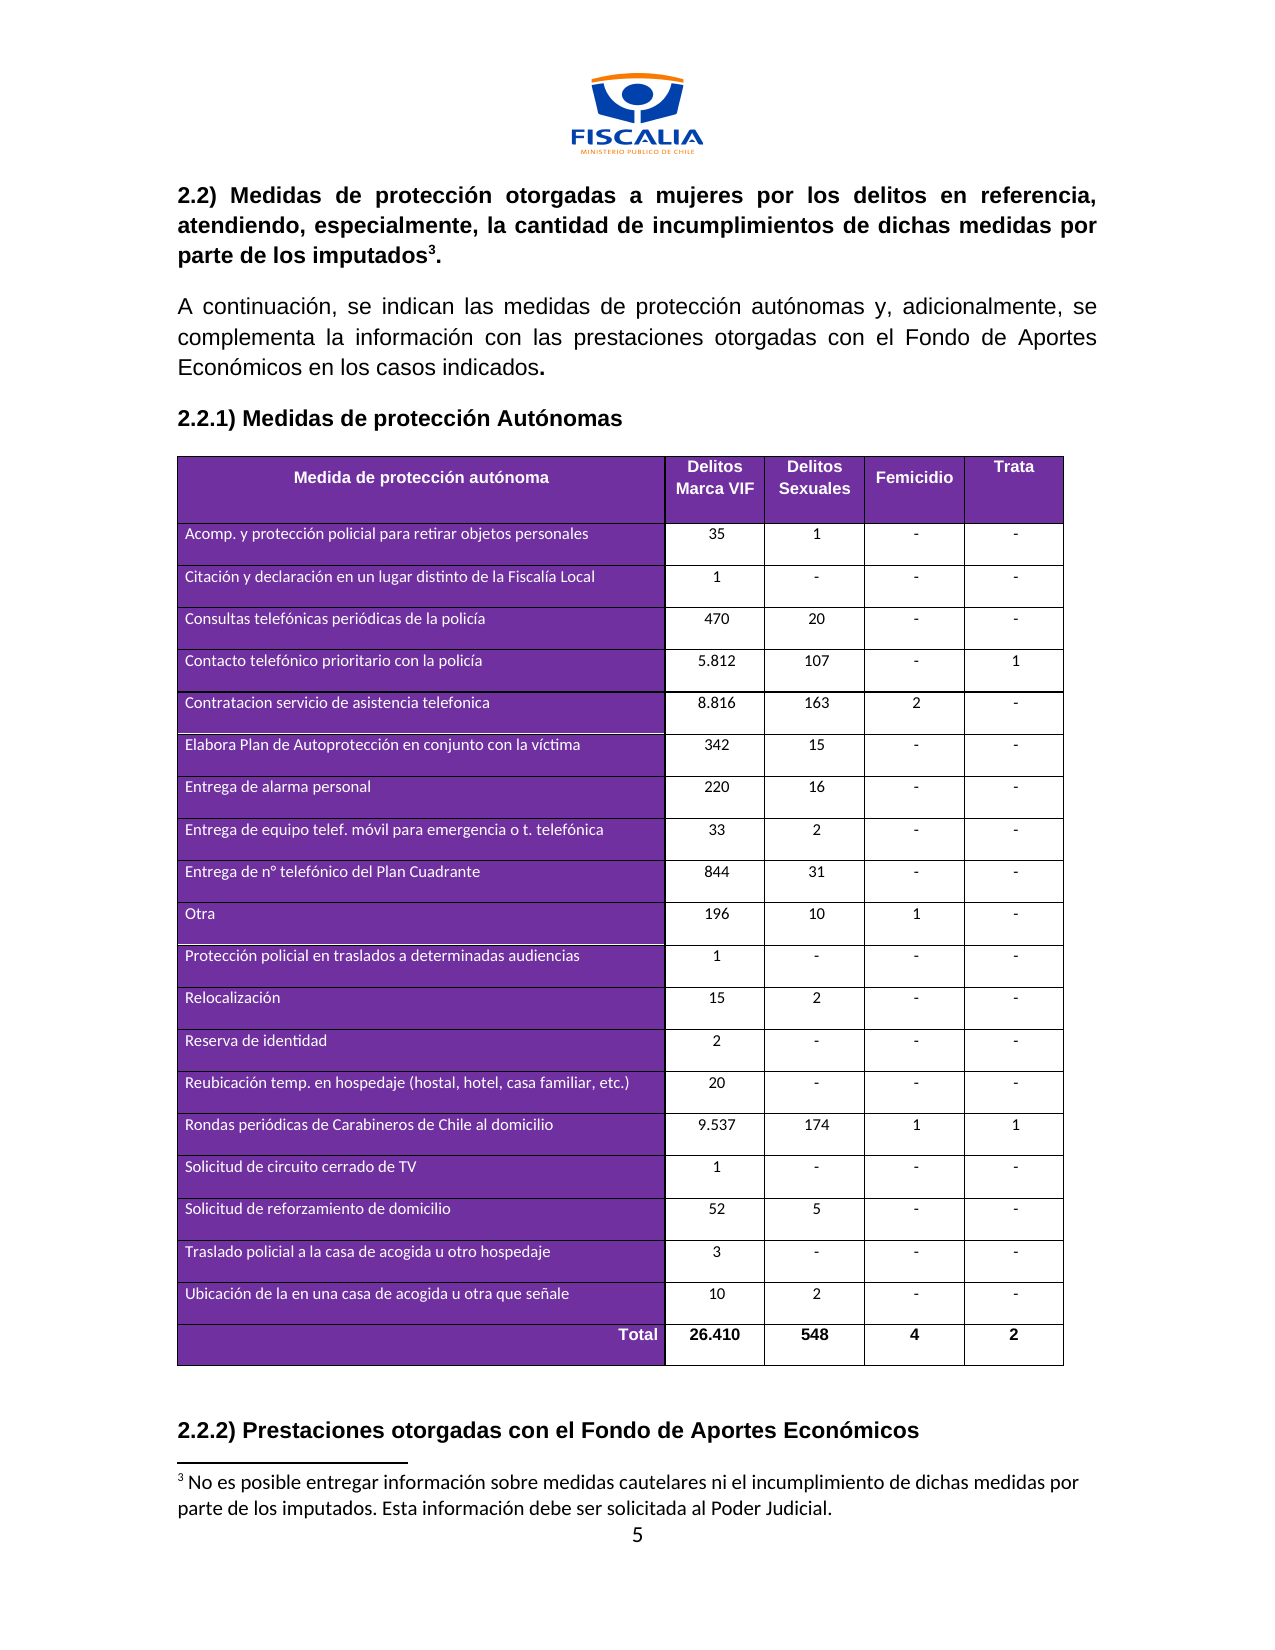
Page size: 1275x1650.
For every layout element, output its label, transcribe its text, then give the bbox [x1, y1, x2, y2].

table_cell - [865, 1072, 964, 1113]
table_cell 163 [765, 693, 864, 733]
table_cell Reserva de identidad [178, 1030, 664, 1071]
table_cell Reubicación temp. en hospedaje (hostal, hotel, casa familiar, etc.) [178, 1072, 664, 1113]
table_cell Total [178, 1325, 664, 1365]
table_cell 20 [765, 608, 864, 649]
table_cell - [965, 1199, 1063, 1240]
table_cell 1 [666, 1156, 764, 1198]
table_cell 174 [765, 1114, 864, 1155]
table_cell 196 [666, 903, 764, 944]
table_cell 1 [865, 1114, 964, 1155]
table_header Trata [965, 457, 1063, 523]
table_cell 52 [666, 1199, 764, 1240]
table_cell 10 [666, 1283, 764, 1324]
table_cell 2 [765, 819, 864, 860]
table_cell 9.537 [666, 1114, 764, 1155]
table_cell 15 [666, 988, 764, 1029]
table_cell - [965, 903, 1063, 944]
picture [571, 73, 704, 154]
table_cell 33 [666, 819, 764, 860]
table_cell - [965, 608, 1063, 649]
table_cell 5 [765, 1199, 864, 1240]
table_cell Contacto telefónico prioritario con la policía [178, 650, 664, 691]
table_cell - [965, 1283, 1063, 1324]
table_cell - [965, 735, 1063, 776]
table_cell - [765, 1072, 864, 1113]
text 2.2) Medidas de protección otorgadas a mujeres por los delitos en referencia, atendiendo, especialmente, la cantidad de incumplimientos de dichas medidas por parte de los imputados. [177, 182, 1098, 268]
table_cell Solicitud de circuito cerrado de TV [178, 1156, 664, 1198]
table_cell Elabora Plan de Autoprotección en conjunto con la víctima [178, 735, 664, 776]
table_cell - [965, 1030, 1063, 1071]
table_cell - [865, 988, 964, 1029]
table_cell Entrega de n° telefónico del Plan Cuadrante [178, 861, 664, 902]
table_cell Rondas periódicas de Carabineros de Chile al domicilio [178, 1114, 664, 1155]
table_cell Relocalización [178, 988, 664, 1029]
table_cell 2 [765, 1283, 864, 1324]
table_cell Solicitud de reforzamiento de domicilio [178, 1199, 664, 1240]
table_cell 107 [765, 650, 864, 691]
table_cell - [865, 946, 964, 987]
table_cell 1 [965, 650, 1063, 691]
table_cell Entrega de equipo telef. móvil para emergencia o t. telefónica [178, 819, 664, 860]
table_cell - [865, 819, 964, 860]
table_cell - [965, 819, 1063, 860]
table_cell - [865, 777, 964, 818]
table_cell - [965, 693, 1063, 733]
table_cell - [865, 1199, 964, 1240]
text 2.2.2) Prestaciones otorgadas con el Fondo de Aportes Económicos [177, 1417, 1098, 1444]
text 2.2.1) Medidas de protección Autónomas [177, 405, 1098, 431]
table_cell 10 [765, 903, 864, 944]
table_cell 1 [765, 524, 864, 565]
table_cell 35 [666, 524, 764, 565]
table_cell - [865, 1283, 964, 1324]
table_cell - [765, 1030, 864, 1071]
table_cell - [965, 946, 1063, 987]
table_cell - [765, 1156, 864, 1198]
table_cell 31 [765, 861, 864, 902]
table_cell 342 [666, 735, 764, 776]
table_cell 16 [765, 777, 864, 818]
table_cell - [865, 1030, 964, 1071]
table_cell 1 [865, 903, 964, 944]
table_cell Acomp. y protección policial para retirar objetos personales [178, 524, 664, 565]
table_cell - [865, 608, 964, 649]
table_cell 1 [666, 566, 764, 607]
table_cell - [965, 524, 1063, 565]
table_cell - [965, 566, 1063, 607]
table_cell - [965, 777, 1063, 818]
text A continuación, se indican las medidas de protección autónomas y, adicionalmente, se complementa la información con las prestaciones otorgadas con el Fondo de Aportes Económicos en los casos indicados. [177, 293, 1098, 380]
table_cell 3 [666, 1241, 764, 1282]
table_cell 8.816 [666, 693, 764, 733]
table_header Delitos Marca VIF [666, 457, 764, 523]
table_cell Citación y declaración en un lugar distinto de la Fiscalía Local [178, 566, 664, 607]
table_cell - [865, 735, 964, 776]
table_cell - [765, 566, 864, 607]
table_cell 20 [666, 1072, 764, 1113]
table_cell 2 [765, 988, 864, 1029]
table_cell - [865, 1241, 964, 1282]
table_cell 2 [865, 693, 964, 733]
table_cell Traslado policial a la casa de acogida u otro hospedaje [178, 1241, 664, 1282]
table_cell 220 [666, 777, 764, 818]
table_cell 844 [666, 861, 764, 902]
table_cell - [965, 861, 1063, 902]
table_cell - [865, 524, 964, 565]
table_cell - [765, 1241, 864, 1282]
table_cell - [965, 1156, 1063, 1198]
table_cell 470 [666, 608, 764, 649]
table_cell Ubicación de la en una casa de acogida u otra que señale [178, 1283, 664, 1324]
table_header Delitos Sexuales [765, 457, 864, 523]
table_cell 26.410 [666, 1325, 764, 1365]
table_cell Contratacion servicio de asistencia telefonica [178, 693, 664, 733]
table_cell 1 [666, 946, 764, 987]
table_cell - [865, 566, 964, 607]
table_cell - [865, 650, 964, 691]
table_cell - [965, 1072, 1063, 1113]
table_cell Protección policial en traslados a determinadas audiencias [178, 946, 664, 987]
table_cell Otra [178, 903, 664, 944]
table_cell 4 [865, 1325, 964, 1365]
table_header Femicidio [865, 457, 964, 523]
table_header Medida de protección autónoma [178, 457, 664, 523]
table_cell 15 [765, 735, 864, 776]
table_cell 2 [965, 1325, 1063, 1365]
table_cell - [865, 1156, 964, 1198]
table_cell Entrega de alarma personal [178, 777, 664, 818]
table_cell - [765, 946, 864, 987]
table_cell 2 [666, 1030, 764, 1071]
table_cell 548 [765, 1325, 864, 1365]
table_cell - [865, 861, 964, 902]
table_cell 5.812 [666, 650, 764, 691]
table_cell - [965, 988, 1063, 1029]
table_cell - [965, 1241, 1063, 1282]
table_cell 1 [965, 1114, 1063, 1155]
table_cell Consultas telefónicas periódicas de la policía [178, 608, 664, 649]
